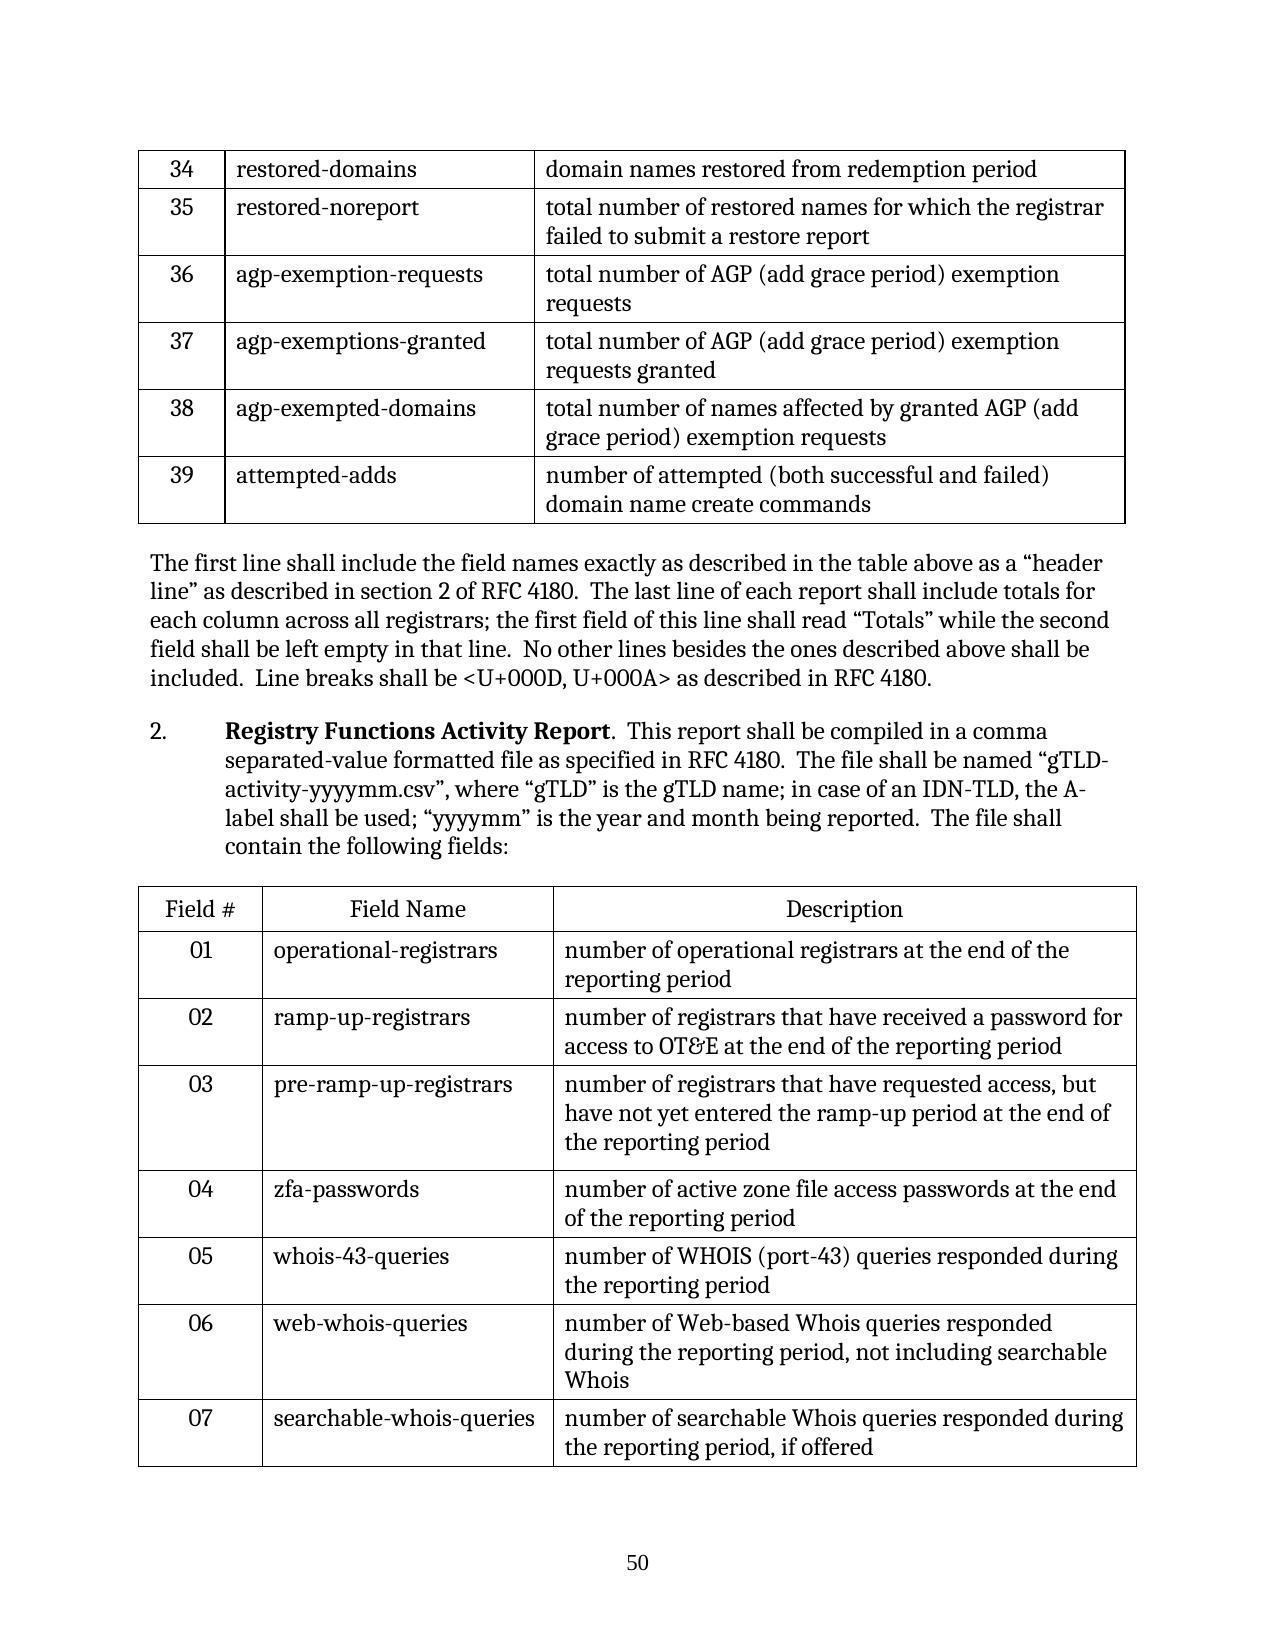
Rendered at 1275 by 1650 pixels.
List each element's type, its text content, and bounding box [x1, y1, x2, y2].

table_cell number of active zone file access passwords at the end of the reporting period [554, 1171, 1136, 1237]
table_cell agp-exemptions-granted [226, 323, 534, 389]
table_cell domain names restored from redemption period [535, 151, 1124, 188]
table_cell number of registrars that have requested access, but have not yet entered the ramp-up period at the end of the reporting period [554, 1066, 1136, 1170]
table_cell 01 [139, 932, 262, 998]
table_cell 04 [139, 1171, 262, 1237]
table_header Field # [139, 887, 262, 931]
table_cell number of WHOIS (port-43) queries responded during the reporting period [554, 1238, 1136, 1303]
table_header Field Name [263, 887, 553, 931]
table_cell total number of names affected by granted AGP (add grace period) exemption requests [535, 390, 1124, 456]
table_cell number of registrars that have received a password for access to OT&E at the end of the reporting period [554, 999, 1136, 1065]
table_cell total number of restored names for which the registrar failed to submit a restore report [535, 189, 1124, 255]
table_cell agp-exemption-requests [226, 256, 534, 322]
table_cell 02 [139, 999, 262, 1065]
table_cell total number of AGP (add grace period) exemption requests [535, 256, 1124, 322]
text Registry Functions Activity Report. This report shall be compiled in a comma separated-value formatted file as specified in RFC 4180. The file shall be named “gTLD-activity-yyyymm.csv”, where “gTLD” is the gTLD name; in case of an IDN-TLD, the A-label shall be used; “yyyymm” is the year and month being reported. The file shall contain the following fields: [150, 717, 1125, 861]
table_cell number of operational registrars at the end of the reporting period [554, 932, 1136, 998]
table_cell restored-noreport [226, 189, 534, 255]
text The first line shall include the field names exactly as described in the table above as a “header line” as described in section 2 of RFC 4180. The last line of each report shall include totals for each column across all registrars; the first field of this line shall read “Totals” while the second field shall be left empty in that line. No other lines besides the ones described above shall be included. Line breaks shall be <U+000D, U+000A> as described in RFC 4180. [150, 548, 1125, 692]
table_cell ramp-up-registrars [263, 999, 553, 1065]
table_cell attempted-adds [226, 457, 534, 522]
table_cell 37 [139, 323, 224, 389]
table_cell 03 [139, 1066, 262, 1170]
table_cell number of Web-based Whois queries responded during the reporting period, not including searchable Whois [554, 1305, 1136, 1399]
table_cell 34 [139, 151, 224, 188]
table_cell number of attempted (both successful and failed) domain name create commands [535, 457, 1124, 522]
table_cell 38 [139, 390, 224, 456]
table_cell total number of AGP (add grace period) exemption requests granted [535, 323, 1124, 389]
table_cell 07 [139, 1400, 262, 1466]
table_cell 35 [139, 189, 224, 255]
table_cell zfa-passwords [263, 1171, 553, 1237]
table_cell 36 [139, 256, 224, 322]
table_cell number of searchable Whois queries responded during the reporting period, if offered [554, 1400, 1136, 1466]
table_cell agp-exempted-domains [226, 390, 534, 456]
table_header Description [554, 887, 1136, 931]
table_cell 39 [139, 457, 224, 522]
table_cell restored-domains [226, 151, 534, 188]
table_cell 06 [139, 1305, 262, 1399]
table_cell 05 [139, 1238, 262, 1303]
table_cell pre-ramp-up-registrars [263, 1066, 553, 1170]
table_cell web-whois-queries [263, 1305, 553, 1399]
table_cell operational-registrars [263, 932, 553, 998]
table_cell searchable-whois-queries [263, 1400, 553, 1466]
table_cell whois-43-queries [263, 1238, 553, 1303]
